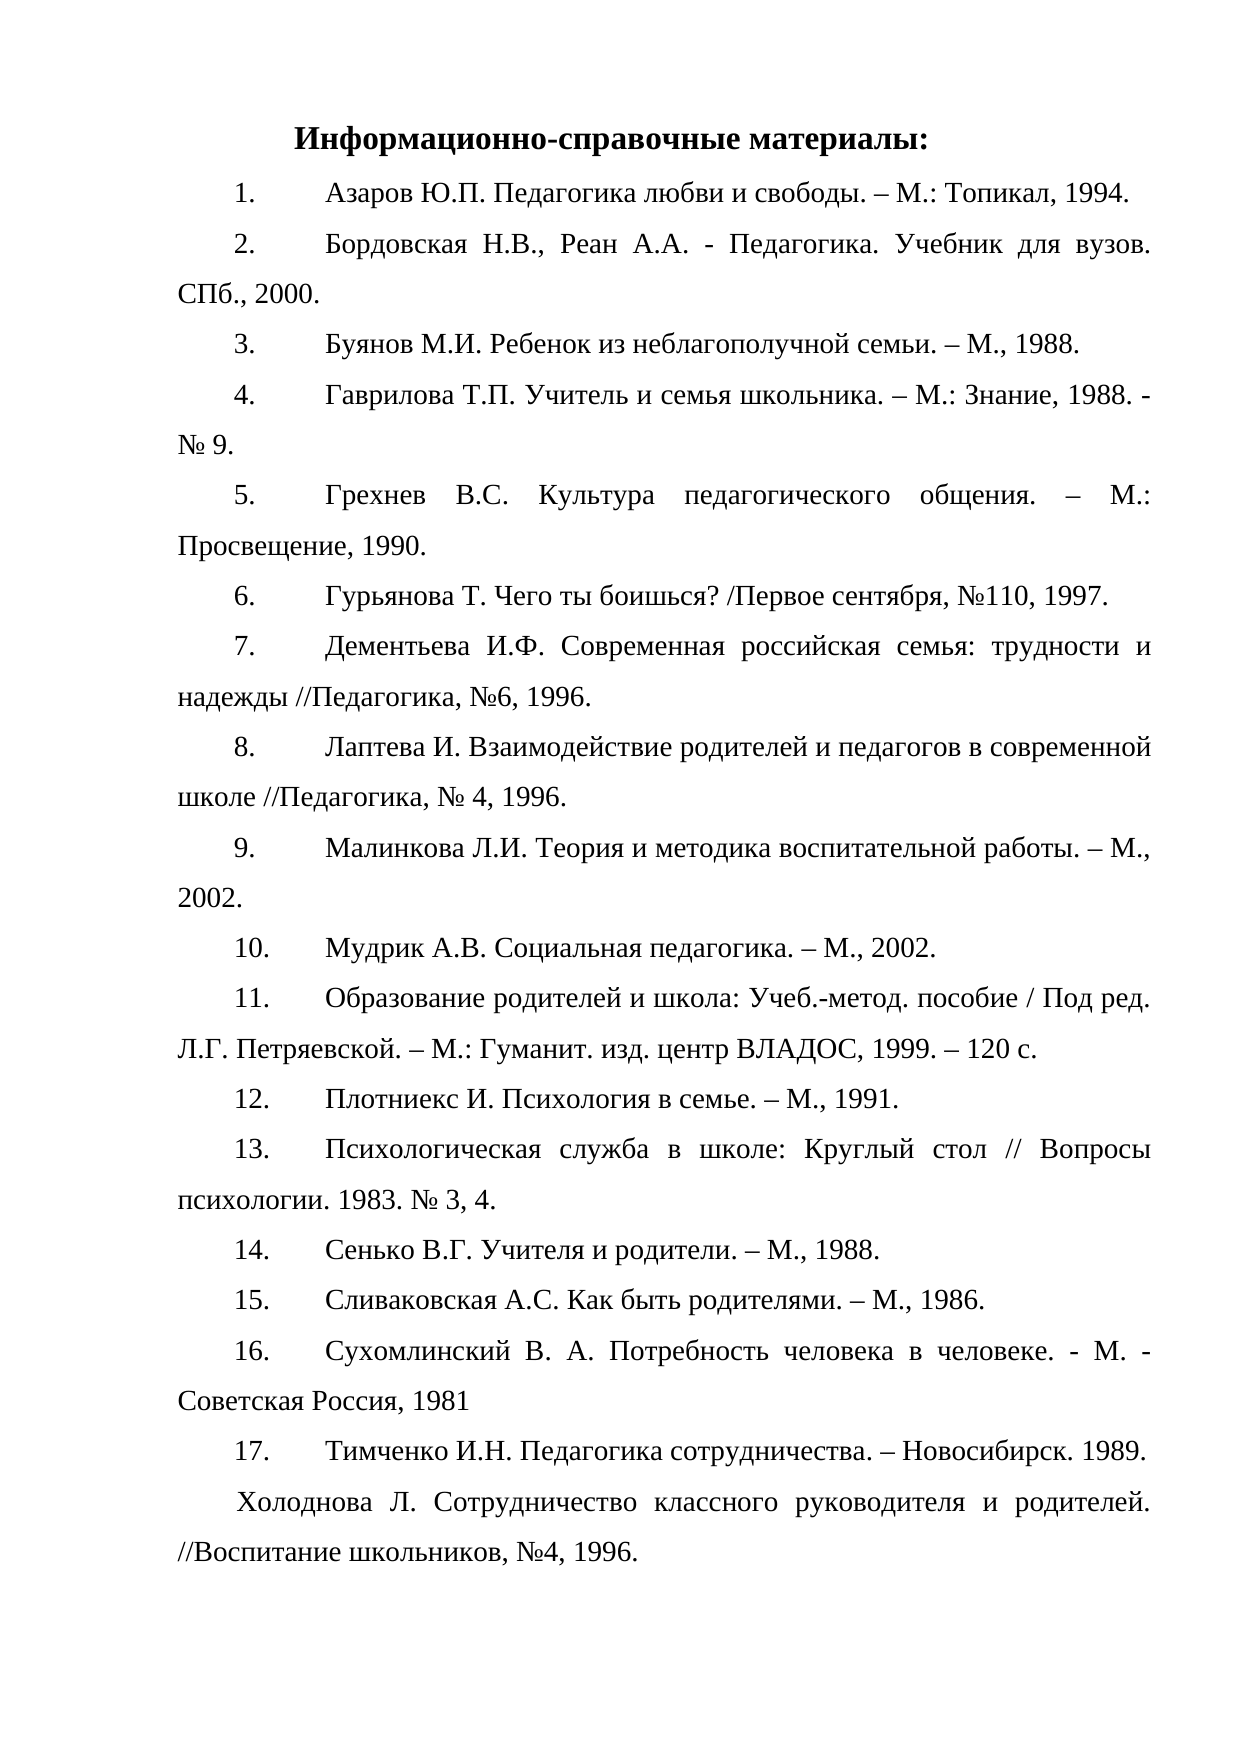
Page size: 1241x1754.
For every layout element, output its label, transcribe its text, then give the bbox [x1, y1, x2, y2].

list Гурьянова Т. Чего ты боишься? /Первое сентября, №110, 1997. [177, 578, 1152, 612]
list Бордовская Н.В., Реан А.А. - Педагогика. Учебник для вузов. СПб., 2000. [177, 226, 1152, 310]
list Сливаковская А.С. Как быть родителями. – М., 1986. [177, 1282, 1152, 1316]
text Холоднова Л. Сотрудничество классного руководителя и родителей. //Воспитание школьников, №4, 1996. [177, 1484, 1152, 1568]
list Мудрик А.В. Социальная педагогика. – М., 2002. [177, 930, 1152, 964]
list Буянов М.И. Ребенок из неблагополучной семьи. – М., 1988. [177, 327, 1152, 360]
list Малинкова Л.И. Теория и методика воспитательной работы. – М., 2002. [177, 830, 1152, 913]
list Плотниекс И. Психология в семье. – М., 1991. [177, 1081, 1152, 1115]
list Образование родителей и школа: Учеб.-метод. пособие / Под ред. Л.Г. Петряевской. – М.: Гуманит. изд. центр ВЛАДОС, 1999. – 120 с. [177, 981, 1152, 1064]
list Гаврилова Т.П. Учитель и семья школьника. – М.: Знание, 1988. - № 9. [177, 377, 1152, 461]
text Информационно-справочные материалы: [177, 118, 1152, 156]
list Грехнев В.С. Культура педагогического общения. – М.: Просвещение, 1990. [177, 477, 1152, 561]
list Тимченко И.Н. Педагогика сотрудничества. – Новосибирск. 1989. [177, 1433, 1152, 1467]
list Сенько В.Г. Учителя и родители. – М., 1988. [177, 1232, 1152, 1266]
list Дементьева И.Ф. Современная российская семья: трудности и надежды //Педагогика, №6, 1996. [177, 628, 1152, 712]
list Азаров Ю.П. Педагогика любви и свободы. – М.: Топикал, 1994. [177, 176, 1152, 209]
list Психологическая служба в школе: Круглый стол // Вопросы психологии. 1983. № 3, 4. [177, 1132, 1152, 1215]
list Сухомлинский В. А. Потребность человека в человеке. - М. - Советская Россия, 1981 [177, 1333, 1152, 1417]
list Лаптева И. Взаимодействие родителей и педагогов в современной школе //Педагогика, № 4, 1996. [177, 729, 1152, 813]
